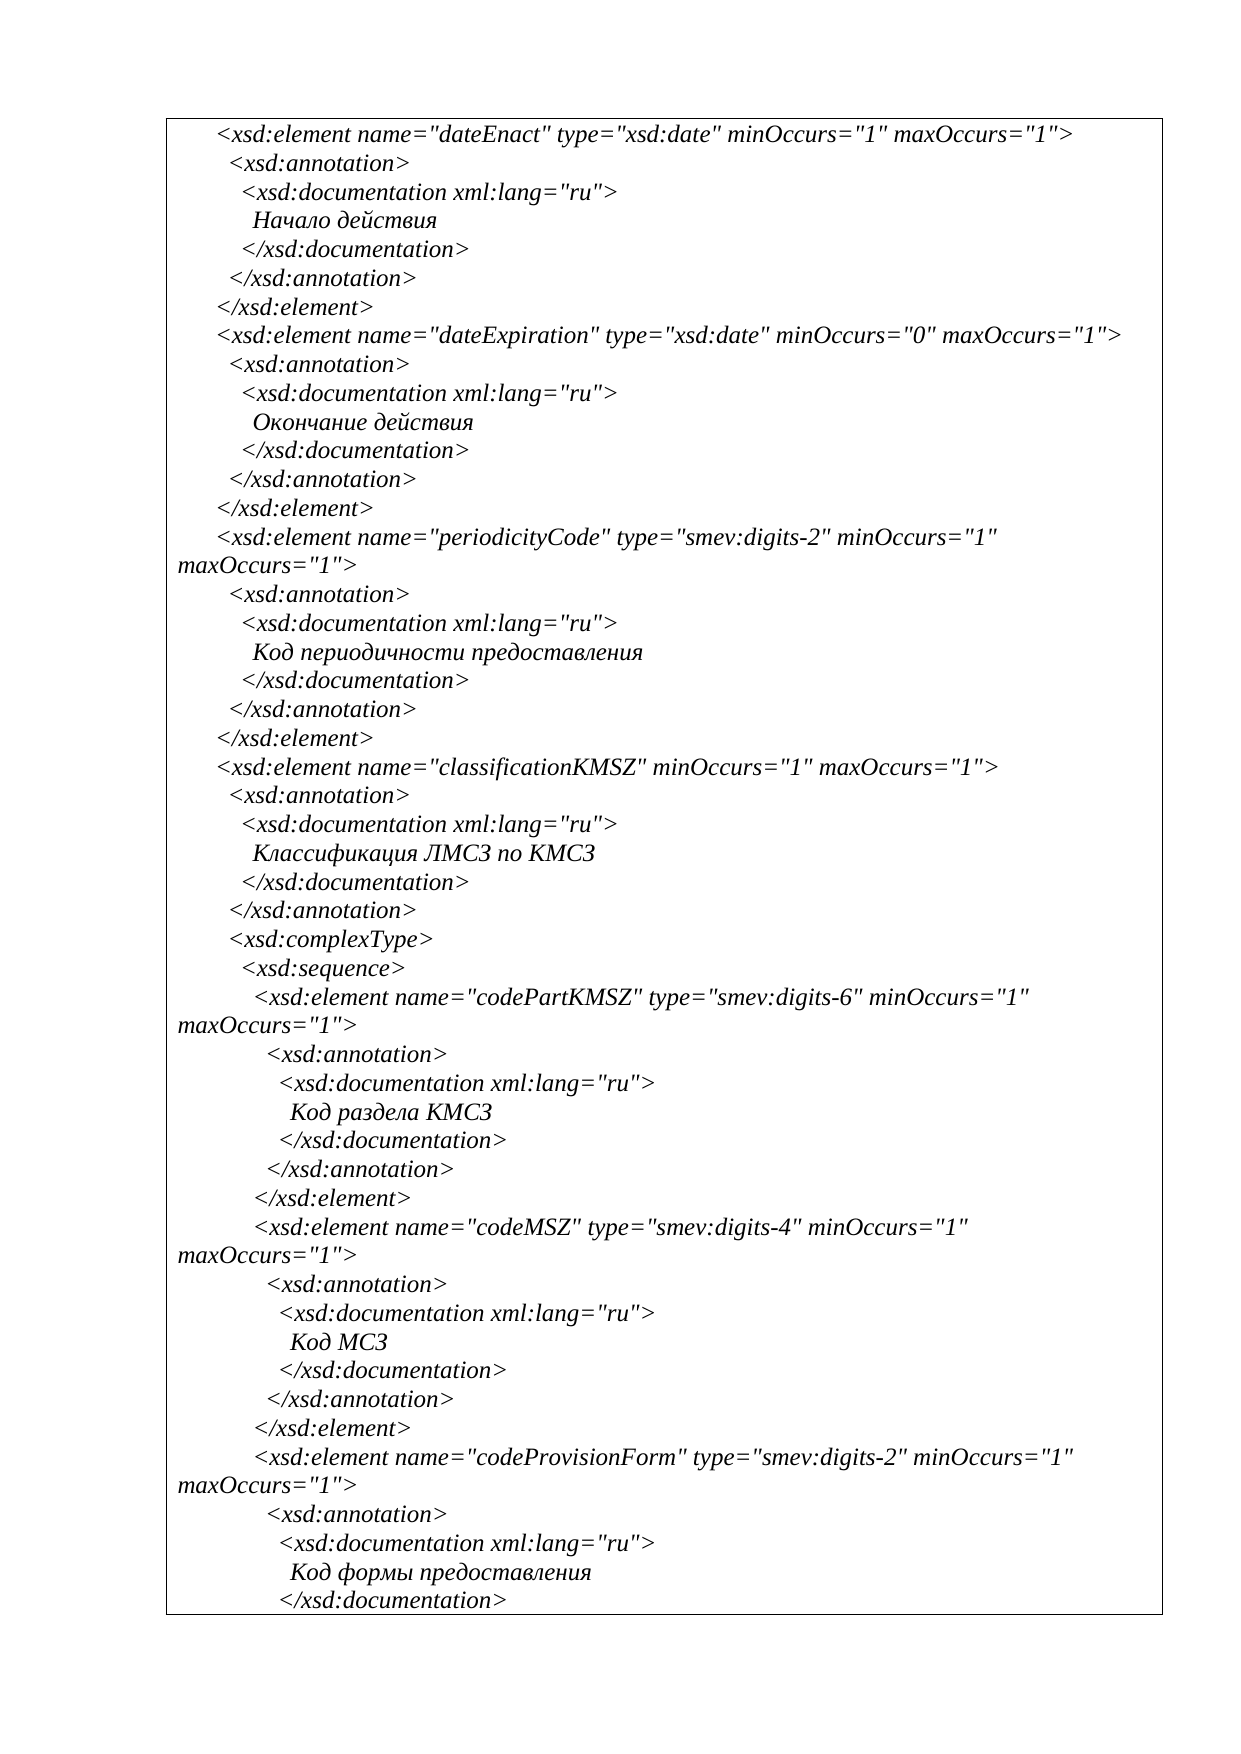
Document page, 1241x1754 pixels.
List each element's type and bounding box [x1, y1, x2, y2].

table_header [167, 119, 1162, 1614]
